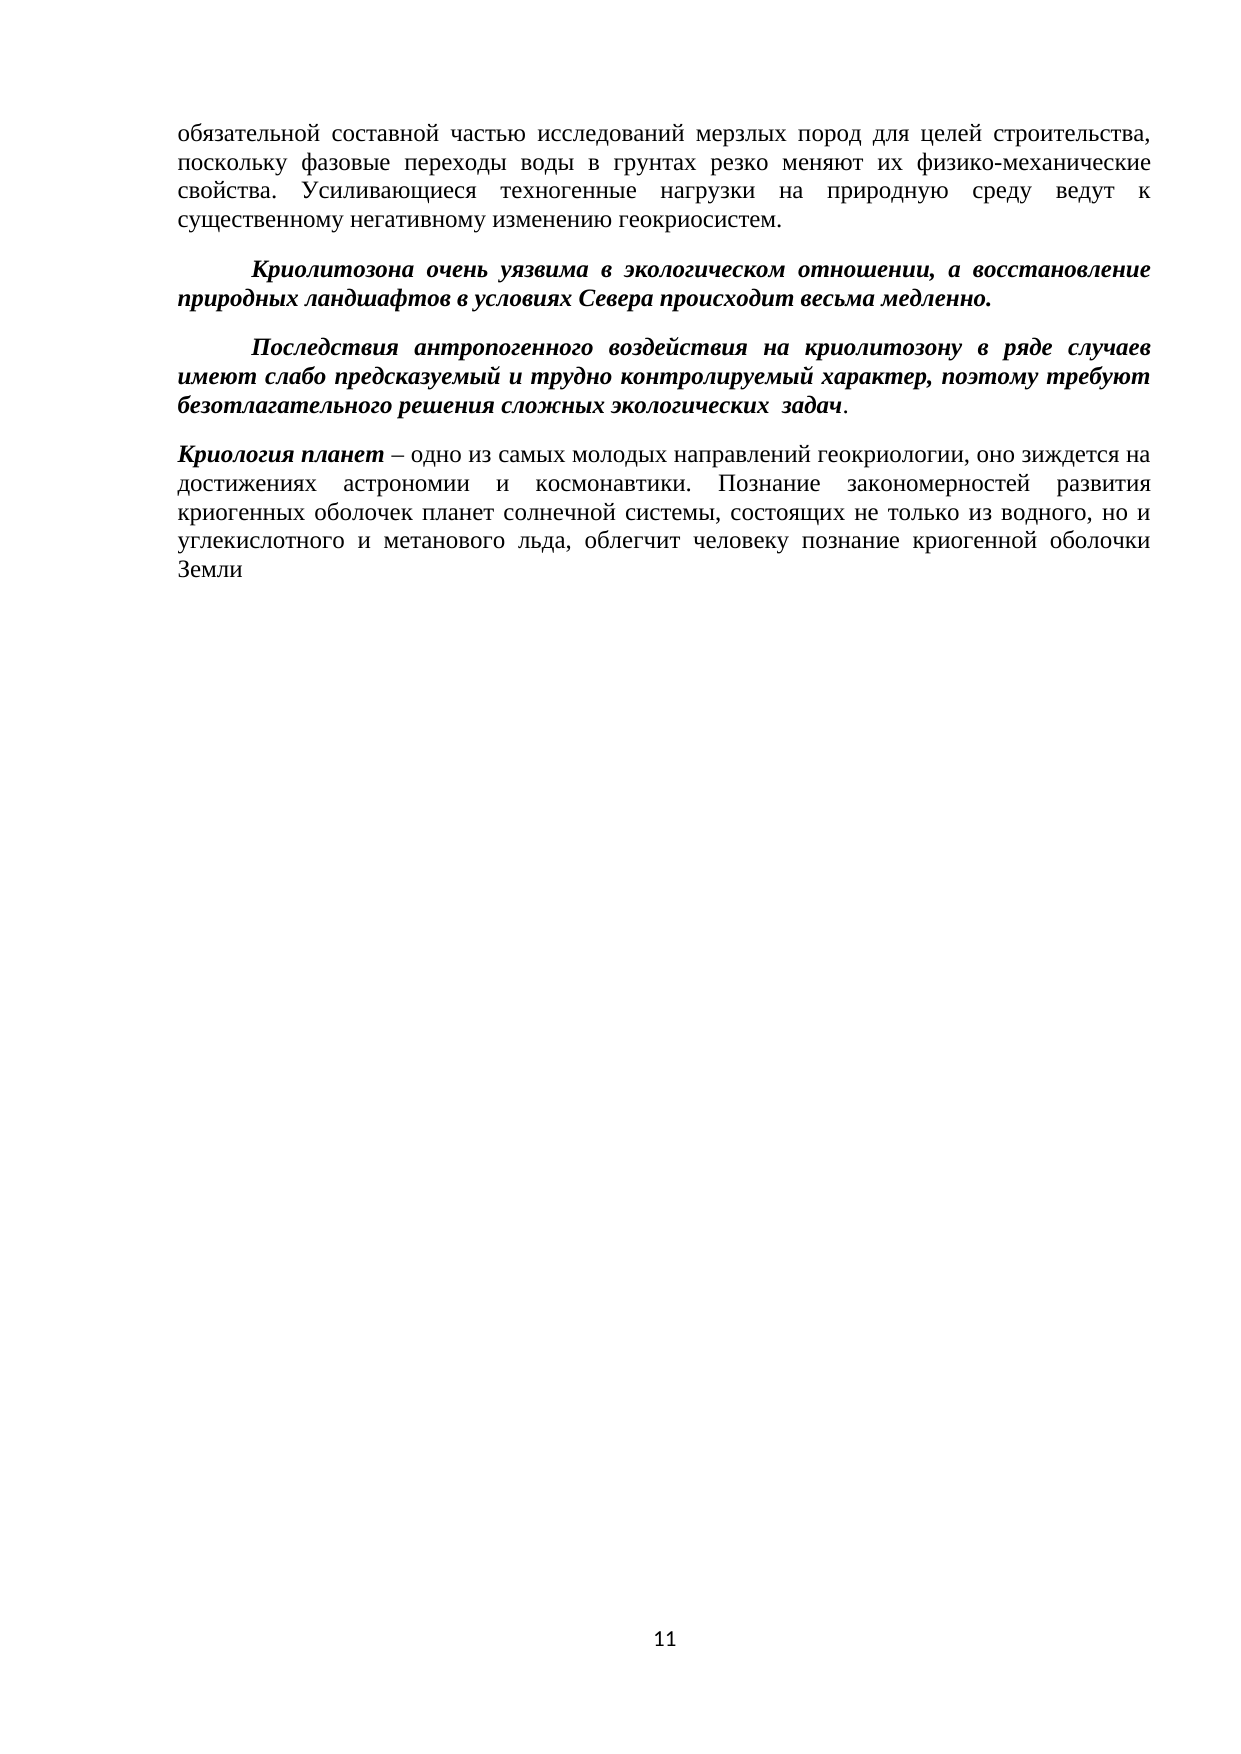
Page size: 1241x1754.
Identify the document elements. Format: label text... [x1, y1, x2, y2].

text Криология планет – одно из самых молодых направлений геокриологии, оно зиждется на достижениях астрономии и космонавтики. Познание закономерностей развития криогенных оболочек планет солнечной системы, состоящих не только из водного, но и углекислотного и метанового льда, облегчит человеку познание криогенной оболочки Земли [177, 439, 1152, 583]
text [177, 118, 1152, 233]
text Криолитозона очень уязвима в экологическом отношении, а восстановление природных ландшафтов в условиях Севера происходит весьма медленно. [177, 254, 1152, 311]
text Последствия антропогенного воздействия на криолитозону в ряде случаев имеют слабо предсказуемый и трудно контролируемый характер, поэтому требуют безотлагательного решения сложных экологических задач. [177, 332, 1152, 418]
